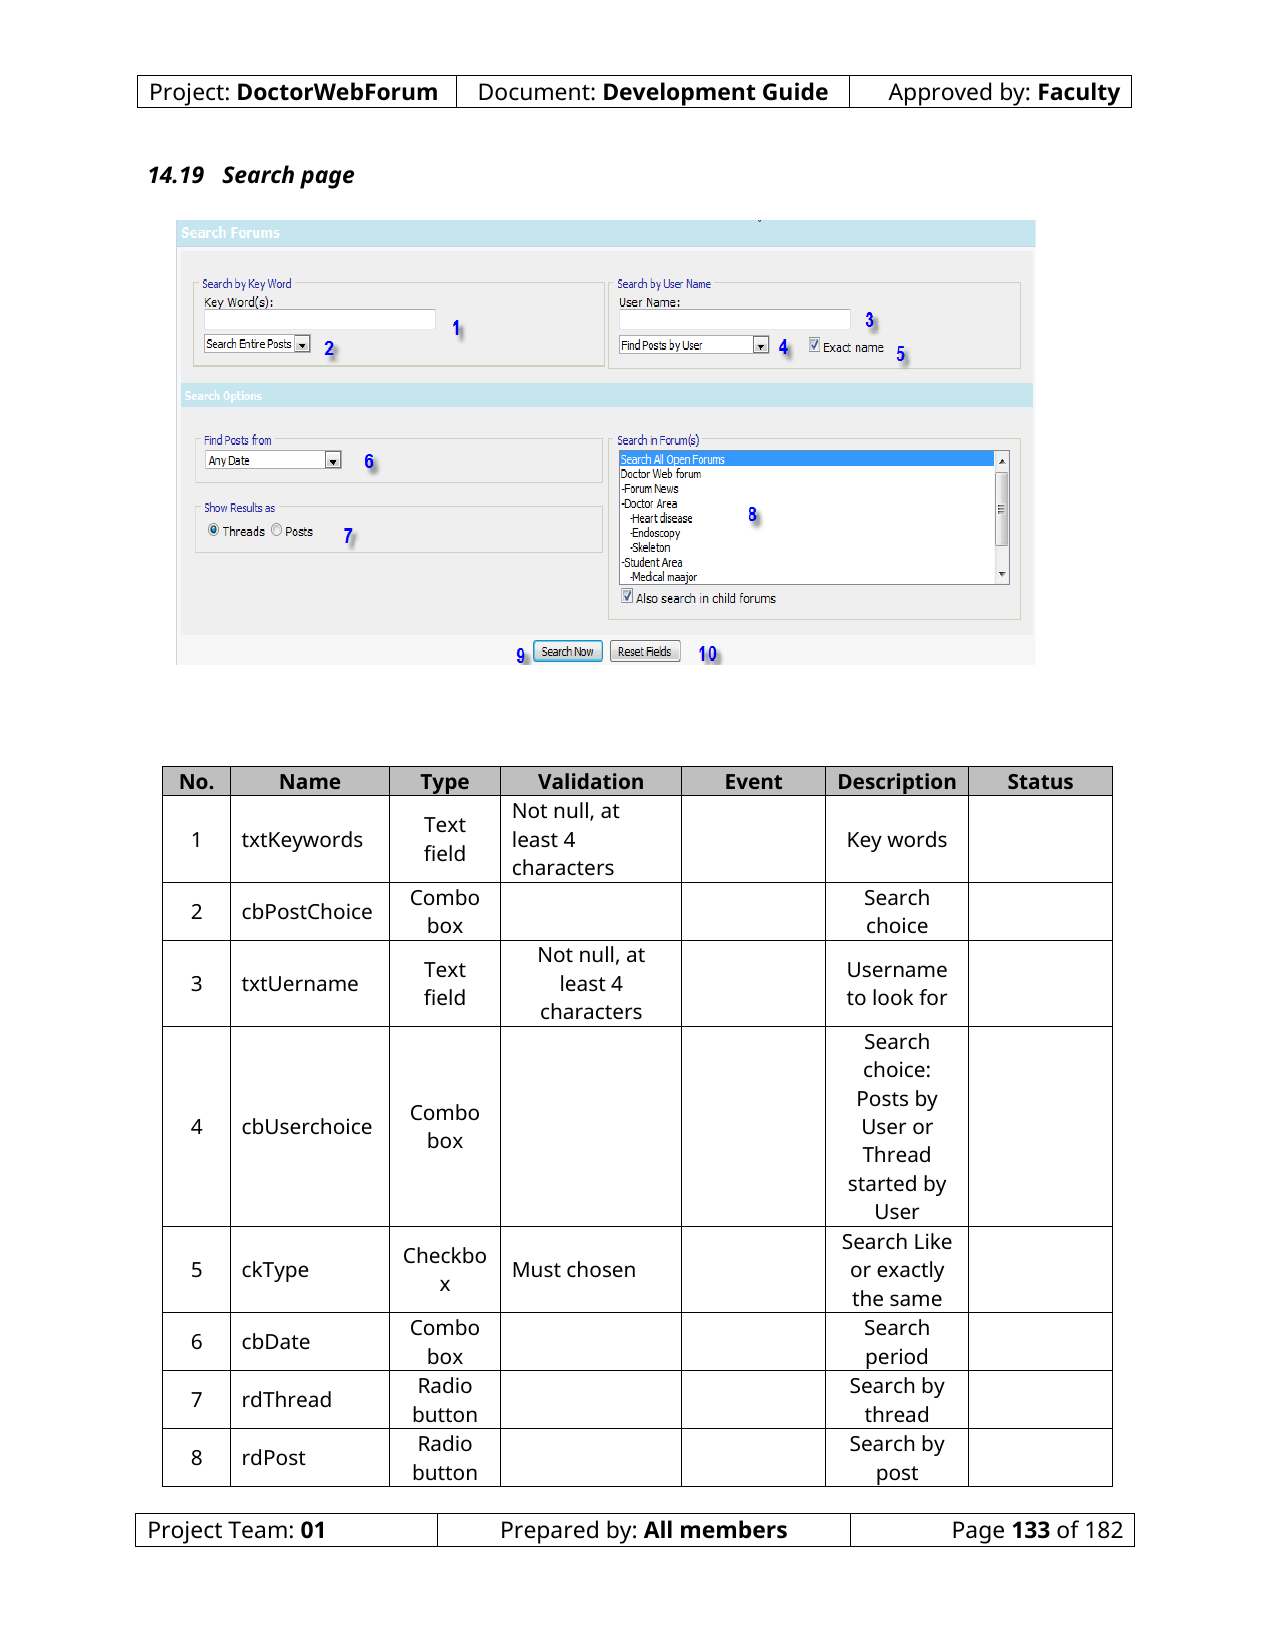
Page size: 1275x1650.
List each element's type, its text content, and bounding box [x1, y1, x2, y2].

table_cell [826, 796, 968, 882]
subtitle Search page [147, 159, 1128, 191]
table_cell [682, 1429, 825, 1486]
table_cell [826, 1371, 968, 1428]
picture [176, 220, 1035, 665]
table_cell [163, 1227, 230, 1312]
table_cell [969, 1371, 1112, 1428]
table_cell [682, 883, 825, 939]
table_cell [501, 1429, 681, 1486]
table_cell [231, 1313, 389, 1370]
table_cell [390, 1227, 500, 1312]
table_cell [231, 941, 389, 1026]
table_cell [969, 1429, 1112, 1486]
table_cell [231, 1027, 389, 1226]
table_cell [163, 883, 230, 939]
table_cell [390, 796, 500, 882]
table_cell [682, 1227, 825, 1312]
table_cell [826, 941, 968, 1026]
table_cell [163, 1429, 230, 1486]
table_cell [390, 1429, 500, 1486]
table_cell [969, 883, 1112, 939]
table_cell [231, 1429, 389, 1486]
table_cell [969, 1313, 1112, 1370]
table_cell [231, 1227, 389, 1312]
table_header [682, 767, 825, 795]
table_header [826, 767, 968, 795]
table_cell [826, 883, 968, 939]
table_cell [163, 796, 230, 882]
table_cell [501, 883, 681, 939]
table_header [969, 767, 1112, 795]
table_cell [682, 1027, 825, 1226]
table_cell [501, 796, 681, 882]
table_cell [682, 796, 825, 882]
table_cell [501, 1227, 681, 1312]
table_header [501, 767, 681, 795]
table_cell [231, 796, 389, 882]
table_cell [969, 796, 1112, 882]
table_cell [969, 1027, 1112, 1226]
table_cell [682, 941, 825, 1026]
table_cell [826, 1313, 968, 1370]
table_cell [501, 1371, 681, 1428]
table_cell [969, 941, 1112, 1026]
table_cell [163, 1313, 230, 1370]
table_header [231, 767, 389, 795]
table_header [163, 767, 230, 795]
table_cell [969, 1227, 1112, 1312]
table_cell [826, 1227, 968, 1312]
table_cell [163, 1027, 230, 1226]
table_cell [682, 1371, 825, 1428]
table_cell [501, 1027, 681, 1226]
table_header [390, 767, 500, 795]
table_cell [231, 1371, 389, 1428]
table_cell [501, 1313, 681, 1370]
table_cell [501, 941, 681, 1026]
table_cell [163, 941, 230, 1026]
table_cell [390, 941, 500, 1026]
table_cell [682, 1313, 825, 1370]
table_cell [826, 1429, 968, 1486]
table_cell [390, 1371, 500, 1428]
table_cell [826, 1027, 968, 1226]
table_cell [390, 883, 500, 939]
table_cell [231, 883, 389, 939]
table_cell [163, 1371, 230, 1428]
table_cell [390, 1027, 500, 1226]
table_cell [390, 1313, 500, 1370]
